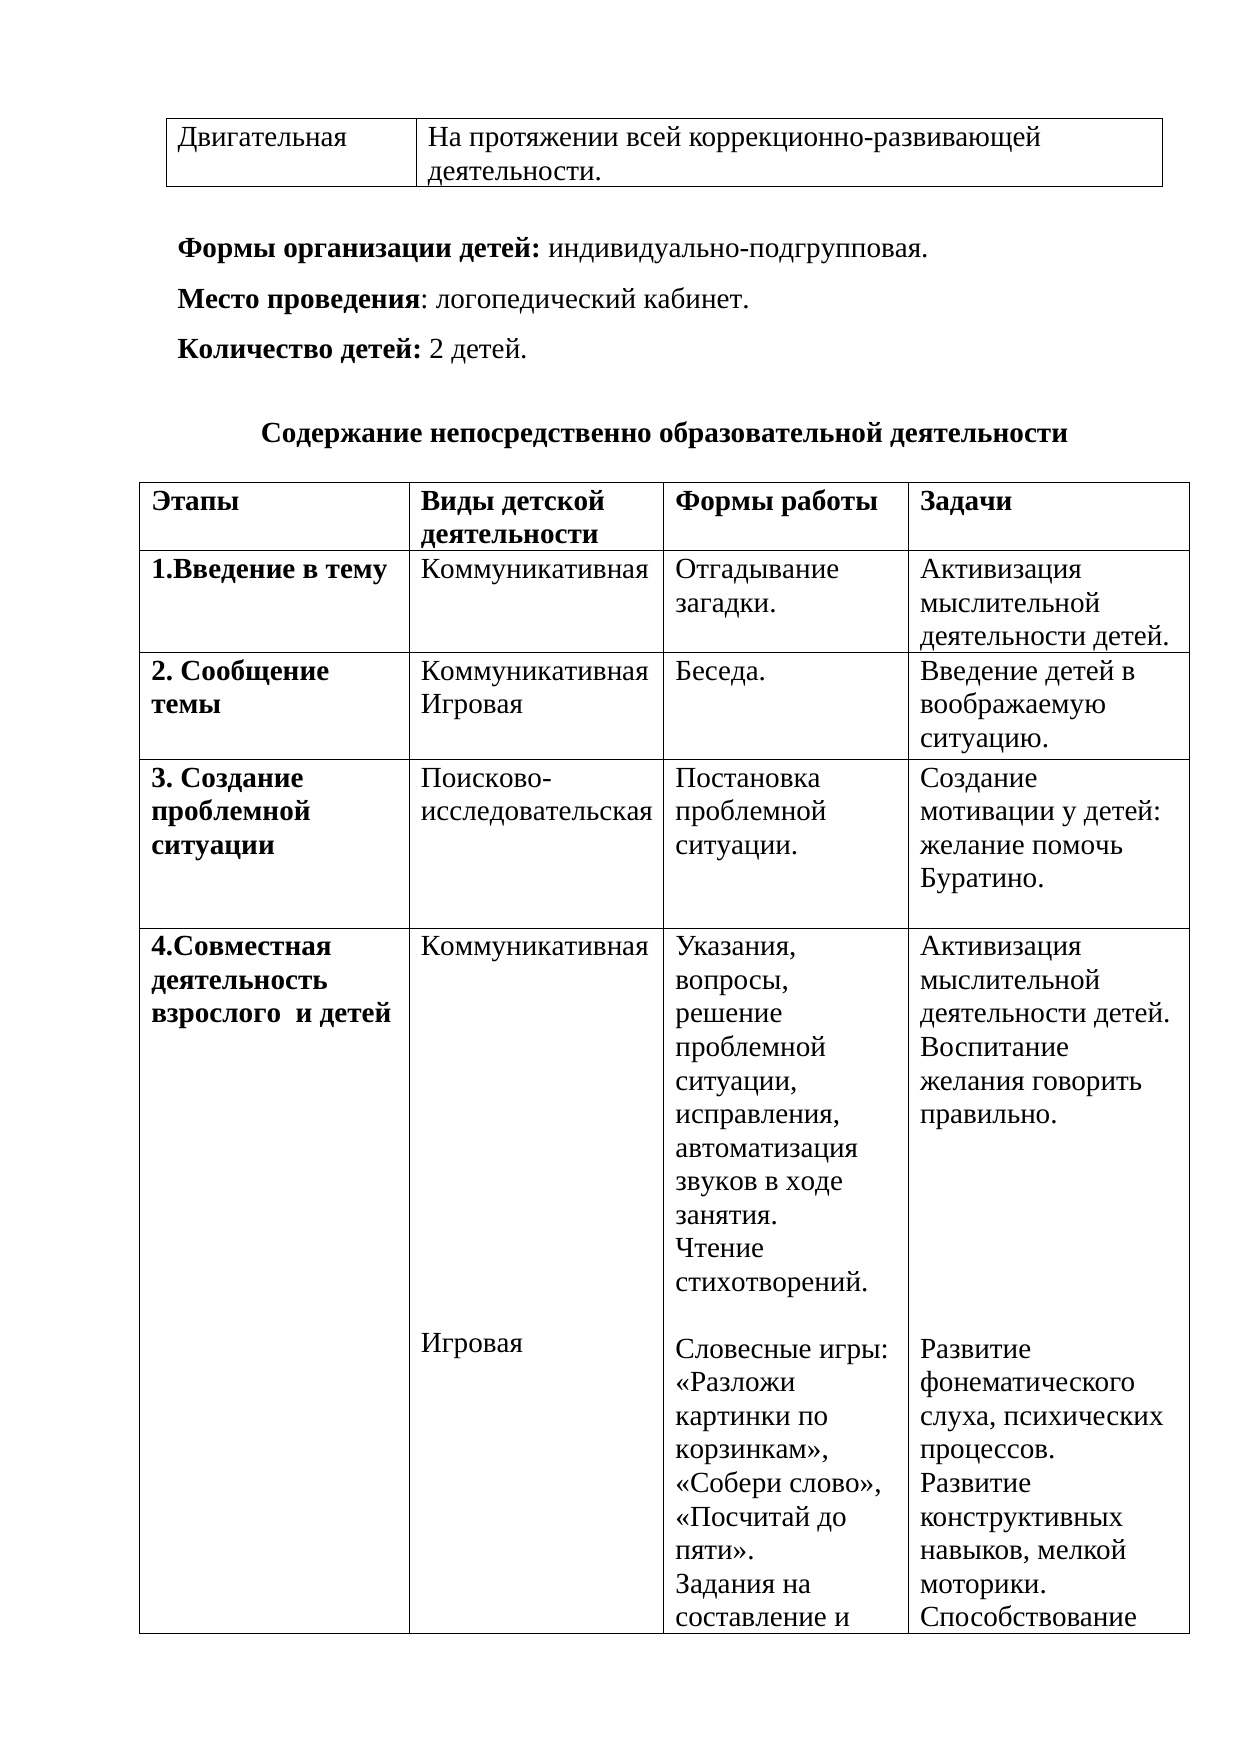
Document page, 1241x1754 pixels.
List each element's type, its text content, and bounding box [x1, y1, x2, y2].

table_cell На протяжении всей коррекционно-развивающей деятельности. [417, 119, 1162, 186]
table_cell Постановка проблемной ситуации. [664, 760, 908, 927]
text Место проведения: логопедический кабинет. [177, 281, 1152, 314]
table_cell Поисково-исследовательская [410, 760, 663, 927]
table_cell Коммуникативная [410, 551, 663, 652]
table_cell Отгадывание загадки. [664, 551, 908, 652]
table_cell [140, 929, 409, 1633]
table_cell Создание мотивации у детей: желание помочь Буратино. [909, 760, 1189, 927]
table_header Этапы [140, 483, 409, 550]
table_cell 1.Введение в тему [140, 551, 409, 652]
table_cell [664, 929, 908, 1633]
table_cell Коммуникативная Игровая [410, 653, 663, 759]
table_cell Введение детей в воображаемую ситуацию. [909, 653, 1189, 759]
table_cell 3. Создание проблемной ситуации [140, 760, 409, 927]
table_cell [410, 929, 663, 1633]
table_header Виды детской деятельности [410, 483, 663, 550]
table_cell 2. Сообщение темы [140, 653, 409, 759]
text Количество детей: 2 детей. [177, 331, 1152, 364]
table_header Формы работы [664, 483, 908, 550]
table_cell Двигательная [167, 119, 416, 186]
table_cell Активизация мыслительной деятельности детей. [909, 551, 1189, 652]
table_cell Беседа. [664, 653, 908, 759]
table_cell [909, 929, 1189, 1633]
table_header Задачи [909, 483, 1189, 550]
text Содержание непосредственно образовательной деятельности [177, 415, 1152, 448]
text Формы организации детей: индивидуально-подгрупповая. [177, 230, 1152, 264]
